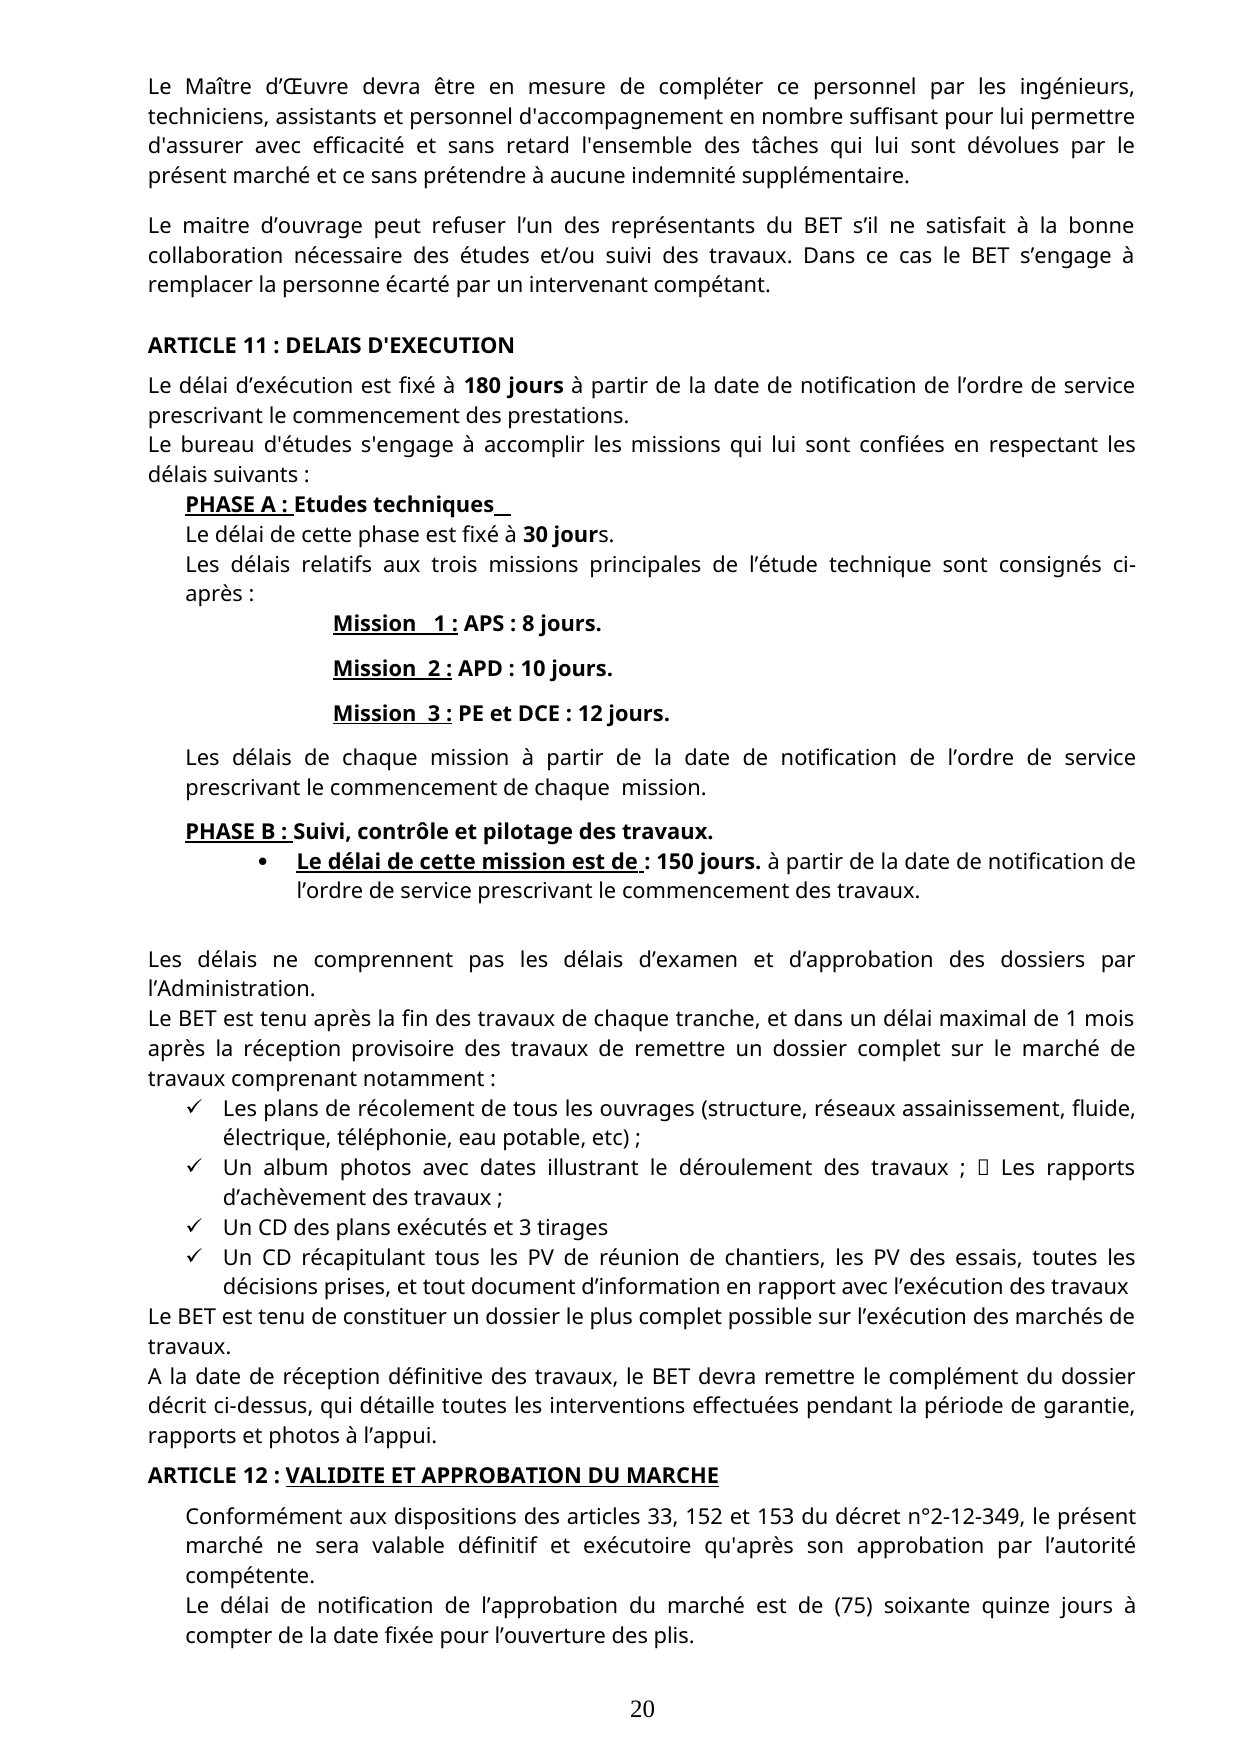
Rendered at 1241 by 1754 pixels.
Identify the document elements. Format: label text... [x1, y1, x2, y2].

text PHASE B : Suivi, contrôle et pilotage des travaux. [185, 816, 1137, 846]
text Le bureau d'études s'engage à accomplir les missions qui lui sont confiées en respectant les délais suivants : [148, 429, 1137, 489]
text ARTICLE 12 : VALIDITE ET APPROBATION DU MARCHE [148, 1461, 1167, 1490]
text Le délai de cette phase est fixé à 30 jours. [185, 519, 1137, 548]
text Les délais ne comprennent pas les délais d’examen et d’approbation des dossiers par l’Administration. [148, 944, 1137, 1003]
text Mission 2 : APD : 10 jours. [333, 653, 1137, 683]
text Le délai de notification de l’approbation du marché est de (75) soixante quinze jours à compter de la date fixée pour l’ouverture des plis. [185, 1590, 1138, 1650]
text Le BET est tenu de constituer un dossier le plus complet possible sur l’exécution des marchés de travaux. [148, 1301, 1137, 1361]
text A la date de réception définitive des travaux, le BET devra remettre le complément du dossier décrit ci-dessus, qui détaille toutes les interventions effectuées pendant la période de garantie, rapports et photos à l’appui. [148, 1361, 1137, 1450]
text Mission 3 : PE et DCE : 12 jours. [333, 697, 1137, 727]
text ARTICLE 11 : DELAIS D'EXECUTION [148, 329, 1137, 359]
list Un album photos avec dates illustrant le déroulement des travaux ;  Les rapports d’achèvement des travaux ; [185, 1152, 1137, 1212]
text PHASE A : Etudes techniques [185, 489, 1137, 519]
list Un CD des plans exécutés et 3 tirages [185, 1212, 1137, 1242]
text Conformément aux dispositions des articles 33, 152 et 153 du décret n°2-12-349, le présent marché ne sera valable définitif et exécutoire qu'après son approbation par l’autorité compétente. [185, 1501, 1138, 1590]
list Un CD récapitulant tous les PV de réunion de chantiers, les PV des essais, toutes les décisions prises, et tout document d’information en rapport avec l’exécution des travaux [185, 1242, 1137, 1301]
text Les délais de chaque mission à partir de la date de notification de l’ordre de service prescrivant le commencement de chaque mission. [185, 742, 1137, 802]
text Le délai d’exécution est fixé à 180 jours à partir de la date de notification de l’ordre de service prescrivant le commencement des prestations. [148, 370, 1137, 429]
text Le Maître d’Œuvre devra être en mesure de compléter ce personnel par les ingénieurs, techniciens, assistants et personnel d'accompagnement en nombre suffisant pour lui permettre d'assurer avec efficacité et sans retard l'ensemble des tâches qui lui sont dévolues par le présent marché et ce sans prétendre à aucune indemnité supplémentaire. [148, 71, 1137, 190]
text Le maitre d’ouvrage peut refuser l’un des représentants du BET s’il ne satisfait à la bonne collaboration nécessaire des études et/ou suivi des travaux. Dans ce cas le BET s’engage à remplacer la personne écarté par un intervenant compétant. [148, 210, 1137, 299]
text Mission 1 : APS : 8 jours. [333, 608, 1137, 638]
list Le délai de cette mission est de : 150 jours. à partir de la date de notification de l’ordre de service prescrivant le commencement des travaux. [259, 846, 1137, 905]
text Le BET est tenu après la fin des travaux de chaque tranche, et dans un délai maximal de 1 mois après la réception provisoire des travaux de remettre un dossier complet sur le marché de travaux comprenant notamment : [148, 1003, 1137, 1093]
list Les plans de récolement de tous les ouvrages (structure, réseaux assainissement, fluide, électrique, téléphonie, eau potable, etc) ; [185, 1093, 1137, 1152]
text Les délais relatifs aux trois missions principales de l’étude technique sont consignés ci-après : [185, 548, 1137, 608]
